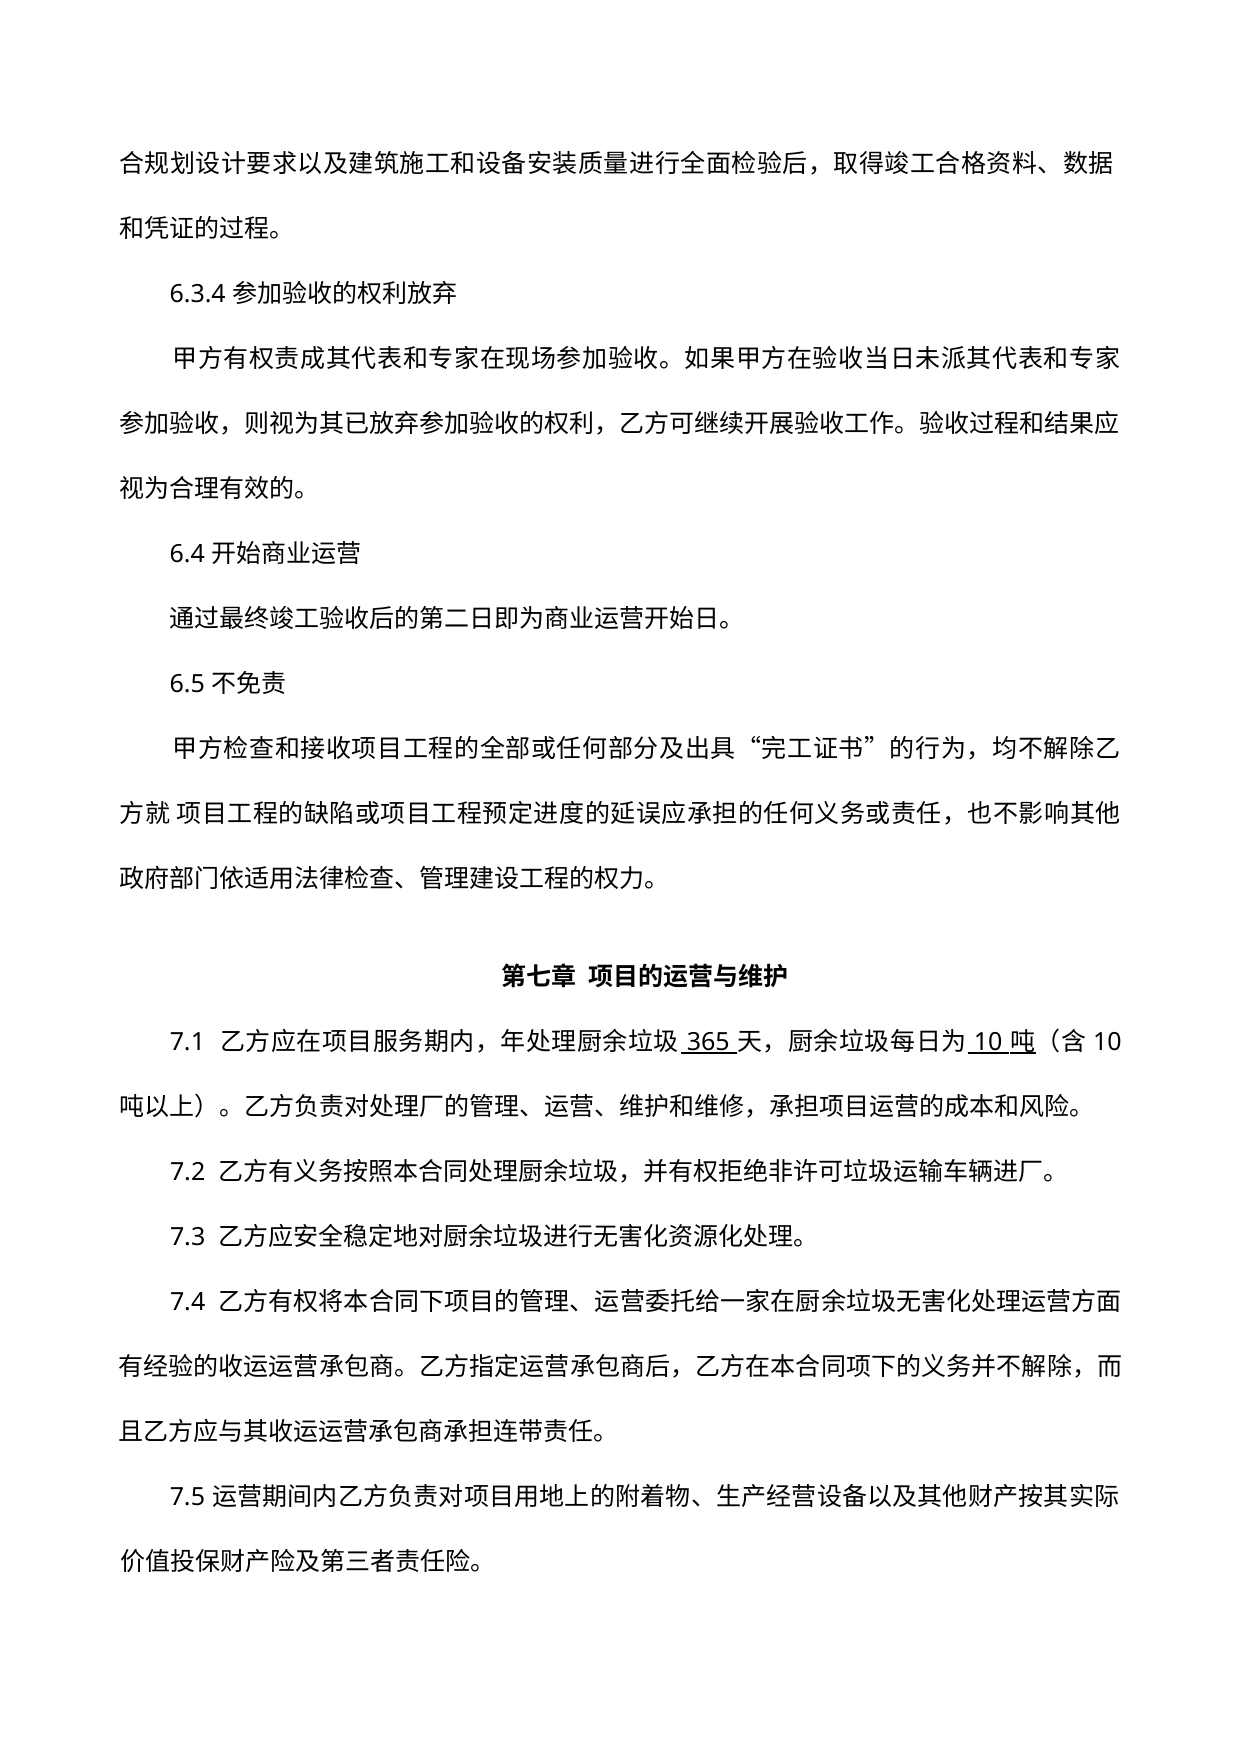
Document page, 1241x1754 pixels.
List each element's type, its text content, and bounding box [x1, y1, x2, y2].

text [119, 129, 1116, 259]
text 第七章 项目的运营与维护 [118, 942, 1122, 1007]
text 6.5 不免责 [118, 649, 1122, 714]
text 7.2 乙方有义务按照本合同处理厨余垃圾，并有权拒绝非许可垃圾运输车辆进厂。 [118, 1137, 1122, 1202]
text 6.3.4 参加验收的权利放弃 [118, 259, 1122, 324]
text 甲方检查和接收项目工程的全部或任何部分及出具“完工证书”的行为，均不解除乙方就 项目工程的缺陷或项目工程预定进度的延误应承担的任何义务或责任，也不影响其他政府部门依适用法律检查、管理建设工程的权力。 [119, 714, 1122, 909]
text 6.4 开始商业运营 [118, 519, 1122, 584]
text 通过最终竣工验收后的第二日即为商业运营开始日。 [118, 584, 1122, 649]
text 7.4 乙方有权将本合同下项目的管理、运营委托给一家在厨余垃圾无害化处理运营方面有经验的收运运营承包商。乙方指定运营承包商后，乙方在本合同项下的义务并不解除，而且乙方应与其收运运营承包商承担连带责任。 [118, 1267, 1122, 1462]
text 7.1 乙方应在项目服务期内，年处理厨余垃圾 365 天，厨余垃圾每日为 10 吨（含 10 吨以上）。乙方负责对处理厂的管理、运营、维护和维修，承担项目运营的成本和风险。 [119, 1007, 1122, 1137]
text 甲方有权责成其代表和专家在现场参加验收。如果甲方在验收当日未派其代表和专家参加验收，则视为其已放弃参加验收的权利，乙方可继续开展验收工作。验收过程和结果应视为合理有效的。 [119, 324, 1122, 519]
text 7.3 乙方应安全稳定地对厨余垃圾进行无害化资源化处理。 [118, 1202, 1122, 1267]
text 7.5 运营期间内乙方负责对项目用地上的附着物、生产经营设备以及其他财产按其实际价值投保财产险及第三者责任险。 [120, 1462, 1119, 1592]
